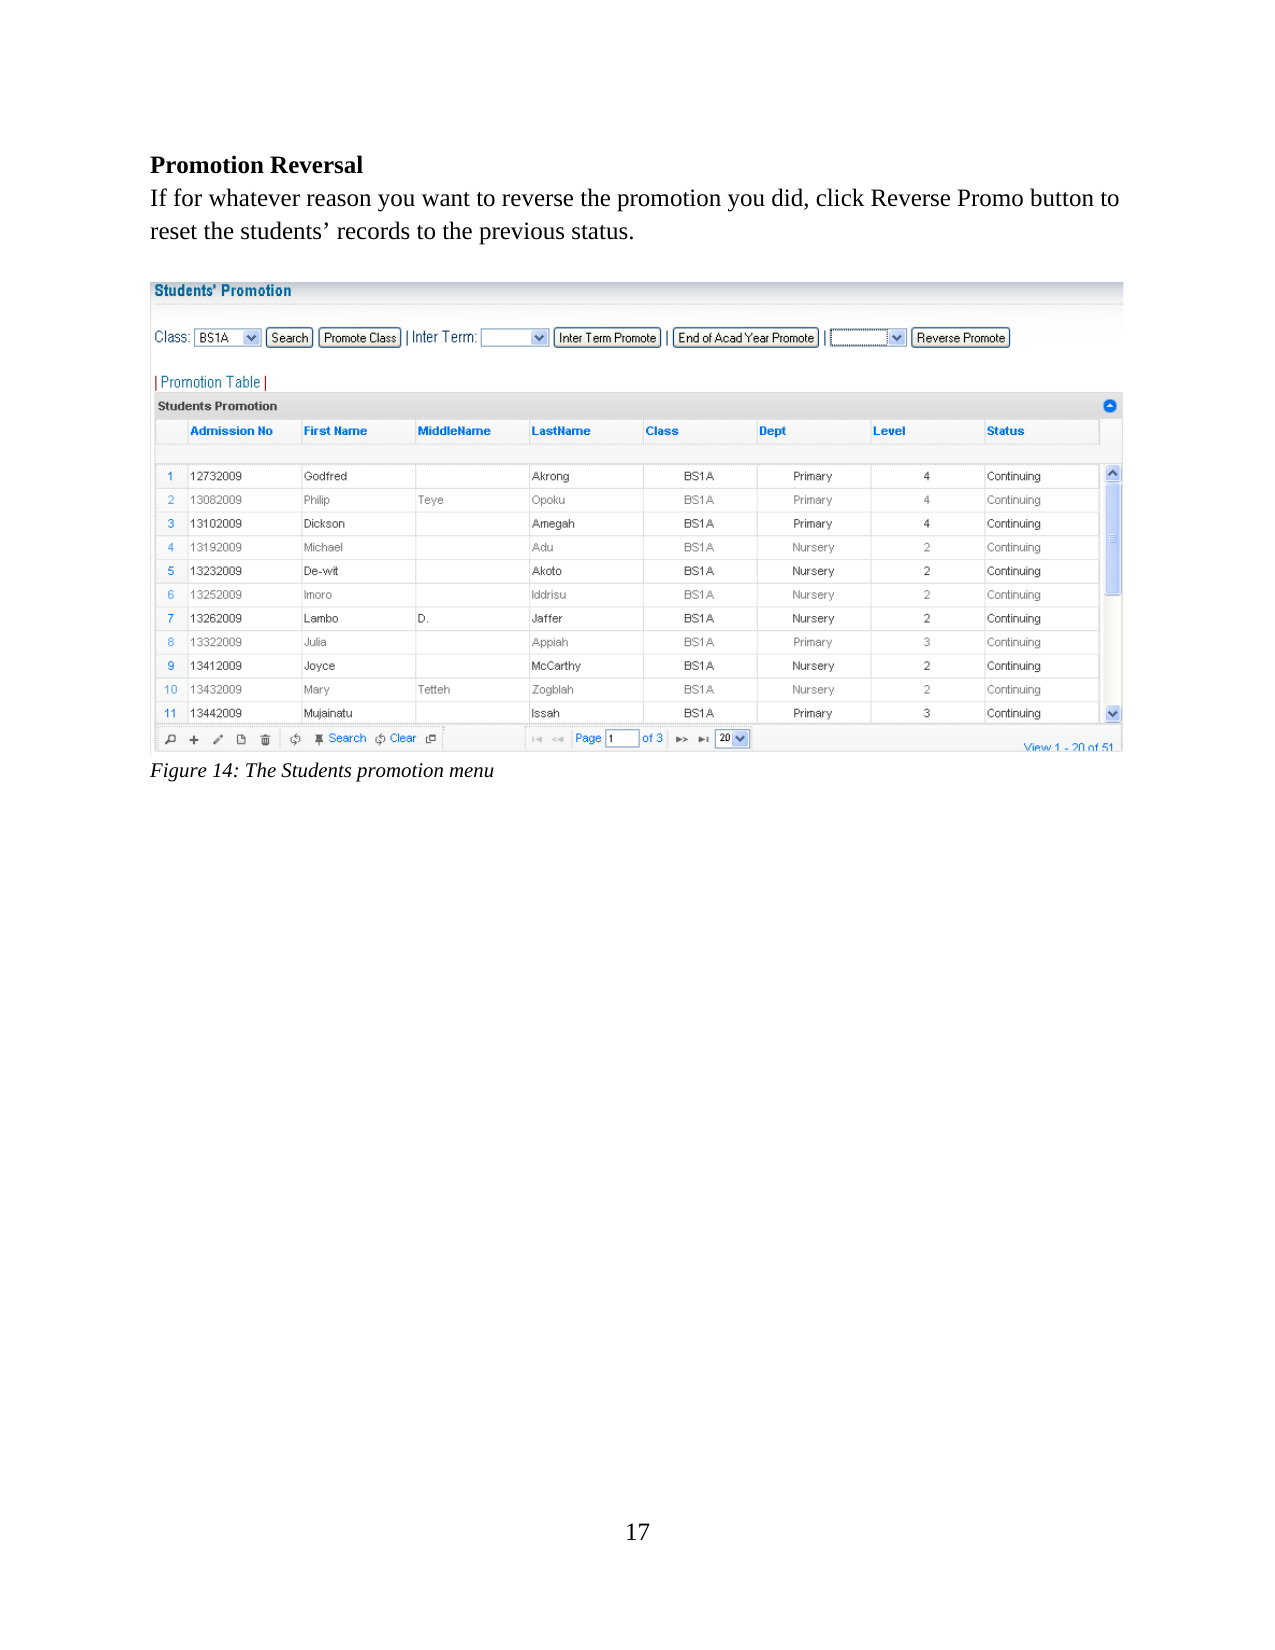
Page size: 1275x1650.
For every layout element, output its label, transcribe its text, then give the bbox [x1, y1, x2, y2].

picture [150, 282, 1124, 754]
text If for whatever reason you want to reverse the promotion you did, click Reverse Promo button to reset the students’ records to the previous status. [150, 183, 1125, 245]
text Promotion Reversal [150, 150, 1125, 179]
text Figure 14: The Students promotion menu [150, 758, 1125, 782]
